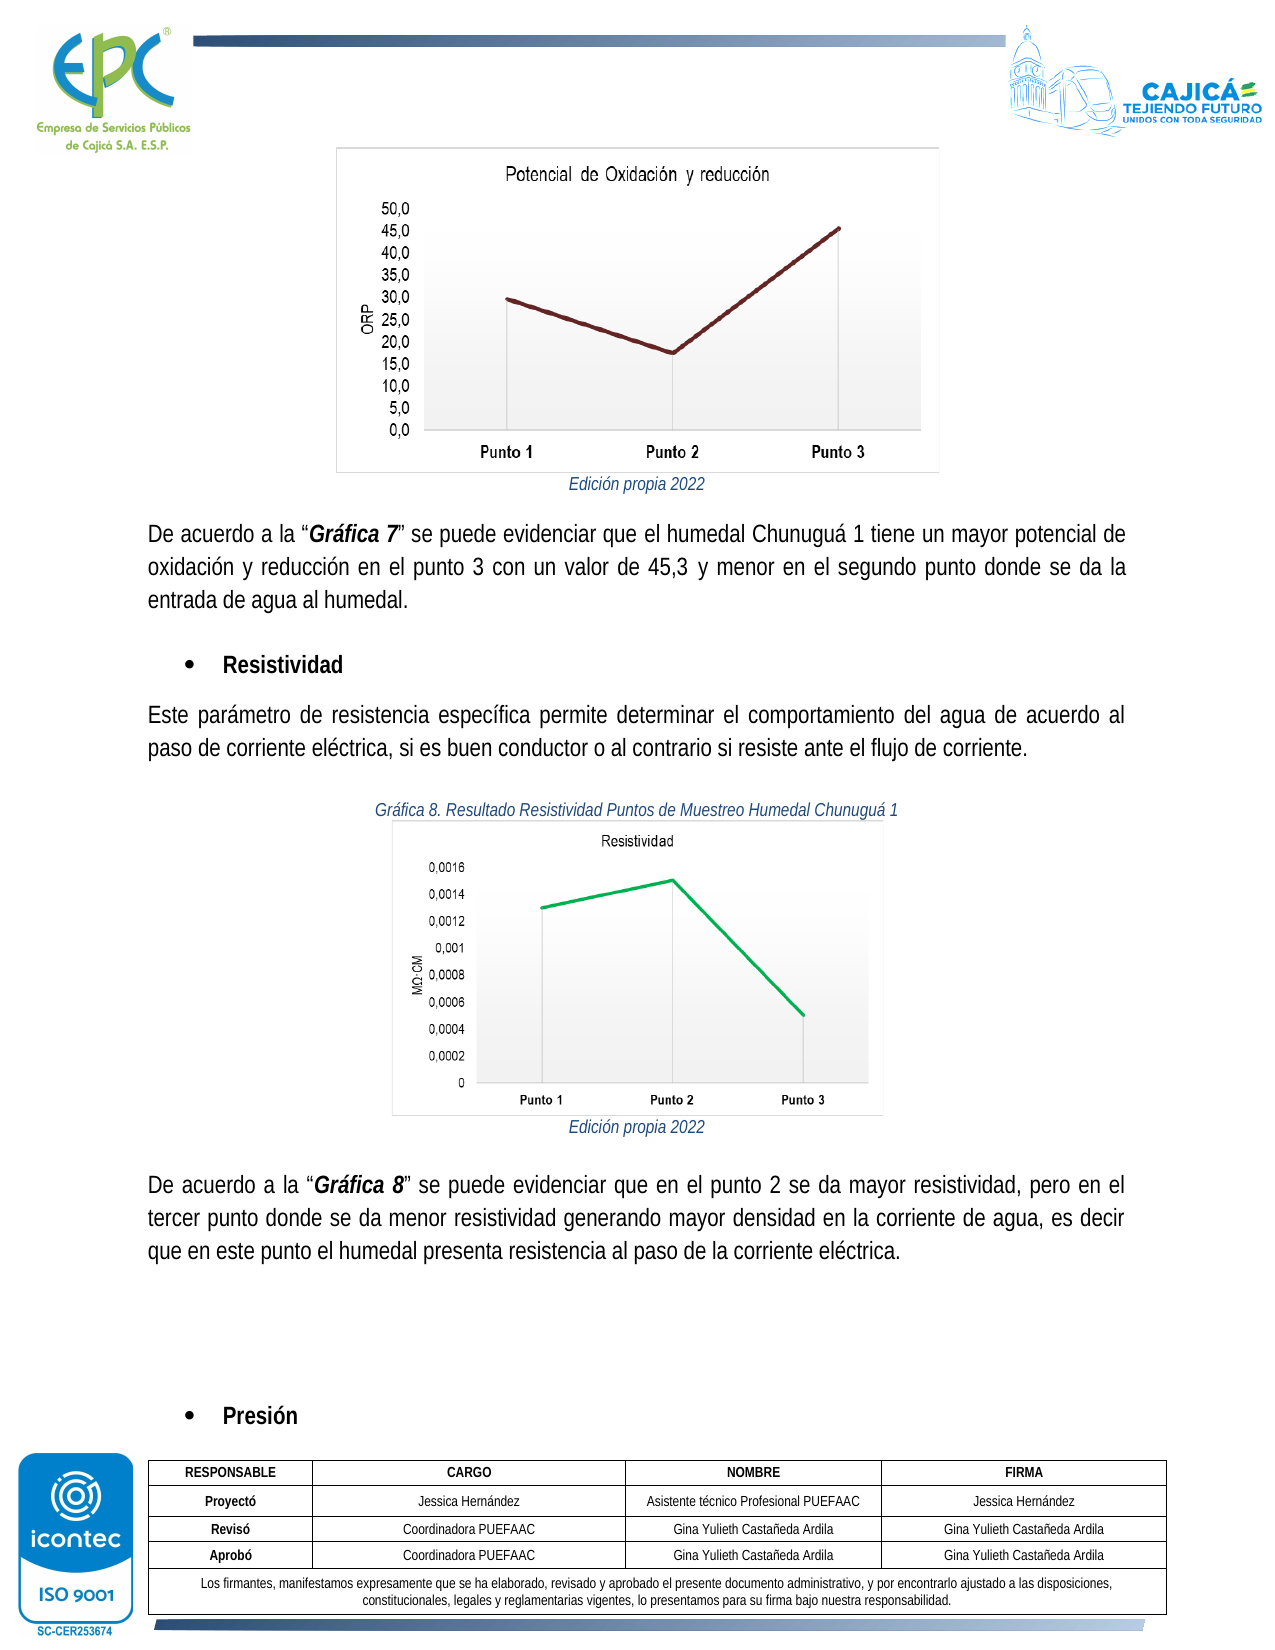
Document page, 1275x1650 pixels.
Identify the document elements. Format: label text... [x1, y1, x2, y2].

picture [336, 147, 940, 473]
picture [33, 25, 194, 156]
text Gráfica 8. Resultado Resistividad Puntos de Muestreo Humedal Chunuguá 1 [148, 799, 1127, 821]
text Este parámetro de resistencia específica permite determinar el comportamiento del agua de acuerdo al paso de corriente eléctrica, si es buen conductor o al contrario si resiste ante el flujo de corriente. [148, 700, 1127, 762]
text De acuerdo a la “Gráfica 8” se puede evidenciar que en el punto 2 se da mayor resistividad, pero en el tercer punto donde se da menor resistividad generando mayor densidad en la corriente de agua, es decir que en este punto el humedal presenta resistencia al paso de la corriente eléctrica. [148, 1170, 1127, 1265]
picture [391, 820, 884, 1116]
picture [18, 1453, 134, 1637]
picture [1005, 25, 1263, 138]
text Edición propia 2022 [148, 1116, 1127, 1137]
list Presión [185, 1401, 1127, 1430]
text De acuerdo a la “Gráfica 7” se puede evidenciar que el humedal Chunuguá 1 tiene un mayor potencial de oxidación y reducción en el punto 3 con un valor de 45,3 y menor en el segundo punto donde se da la entrada de agua al humedal. [148, 519, 1127, 613]
text Edición propia 2022 [148, 472, 1127, 494]
list Resistividad [185, 651, 1127, 679]
